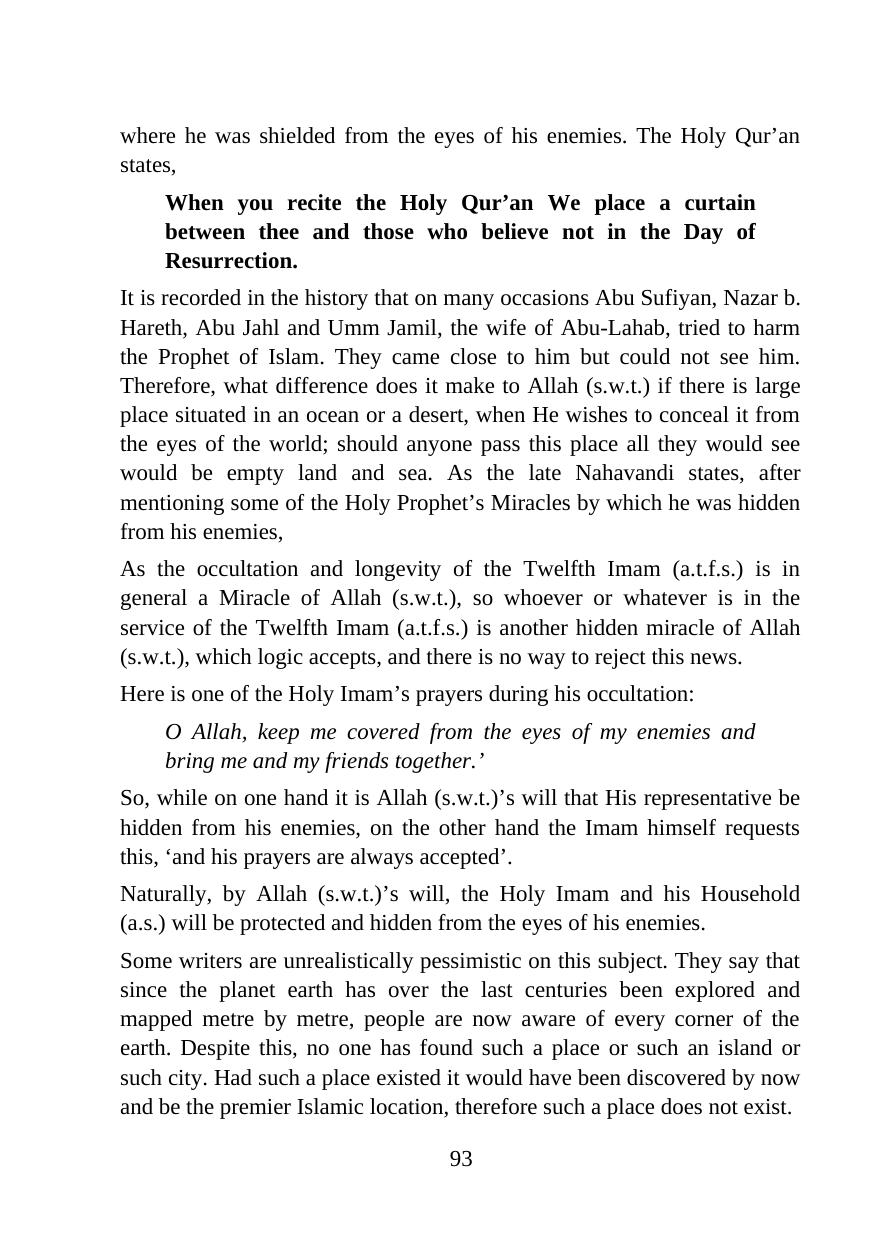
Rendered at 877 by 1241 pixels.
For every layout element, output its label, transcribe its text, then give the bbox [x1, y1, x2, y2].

text It is recorded in the history that on many occasions Abu Sufiyan, Nazar b. Hareth, Abu Jahl and Umm Jamil, the wife of Abu-Lahab, tried to harm the Prophet of Islam. They came close to him but could not see him. Therefore, what difference does it make to Allah (s.w.t.) if there is large place situated in an ocean or a desert, when He wishes to conceal it from the eyes of the world; should anyone pass this place all they would see would be empty land and sea. As the late Nahavandi states, after mentioning some of the Holy Prophet’s Miracles by which he was hidden from his enemies, [120, 282, 802, 545]
text As the occultation and longevity of the Twelfth Imam (a.t.f.s.) is in general a Miracle of Allah (s.w.t.), so whoever or whatever is in the service of the Twelfth Imam (a.t.f.s.) is another hidden miracle of Allah (s.w.t.), which logic accepts, and there is no way to reject this news. [120, 553, 802, 670]
text Some writers are unrealistically pessimistic on this subject. They say that since the planet earth has over the last centuries been explored and mapped metre by metre, people are now aware of every corner of the earth. Despite this, no one has found such a place or such an island or such city. Had such a place existed it would have been discovered by now and be the premier Islamic location, therefore such a place does not exist. [120, 945, 802, 1120]
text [120, 120, 802, 178]
text O Allah, keep me covered from the eyes of my enemies and bring me and my friends together.’ [165, 716, 757, 774]
text So, while on one hand it is Allah (s.w.t.)’s will that His representative be hidden from his enemies, on the other hand the Imam himself requests this, ‘and his prayers are always accepted’. [120, 782, 802, 870]
text Here is one of the Holy Imam’s prayers during his occultation: [120, 678, 802, 707]
text Naturally, by Allah (s.w.t.)’s will, the Holy Imam and his Household (a.s.) will be protected and hidden from the eyes of his enemies. [120, 878, 802, 937]
text When you recite the Holy Qur’an We place a curtain between thee and those who believe not in the Day of Resurrection. [165, 187, 757, 274]
